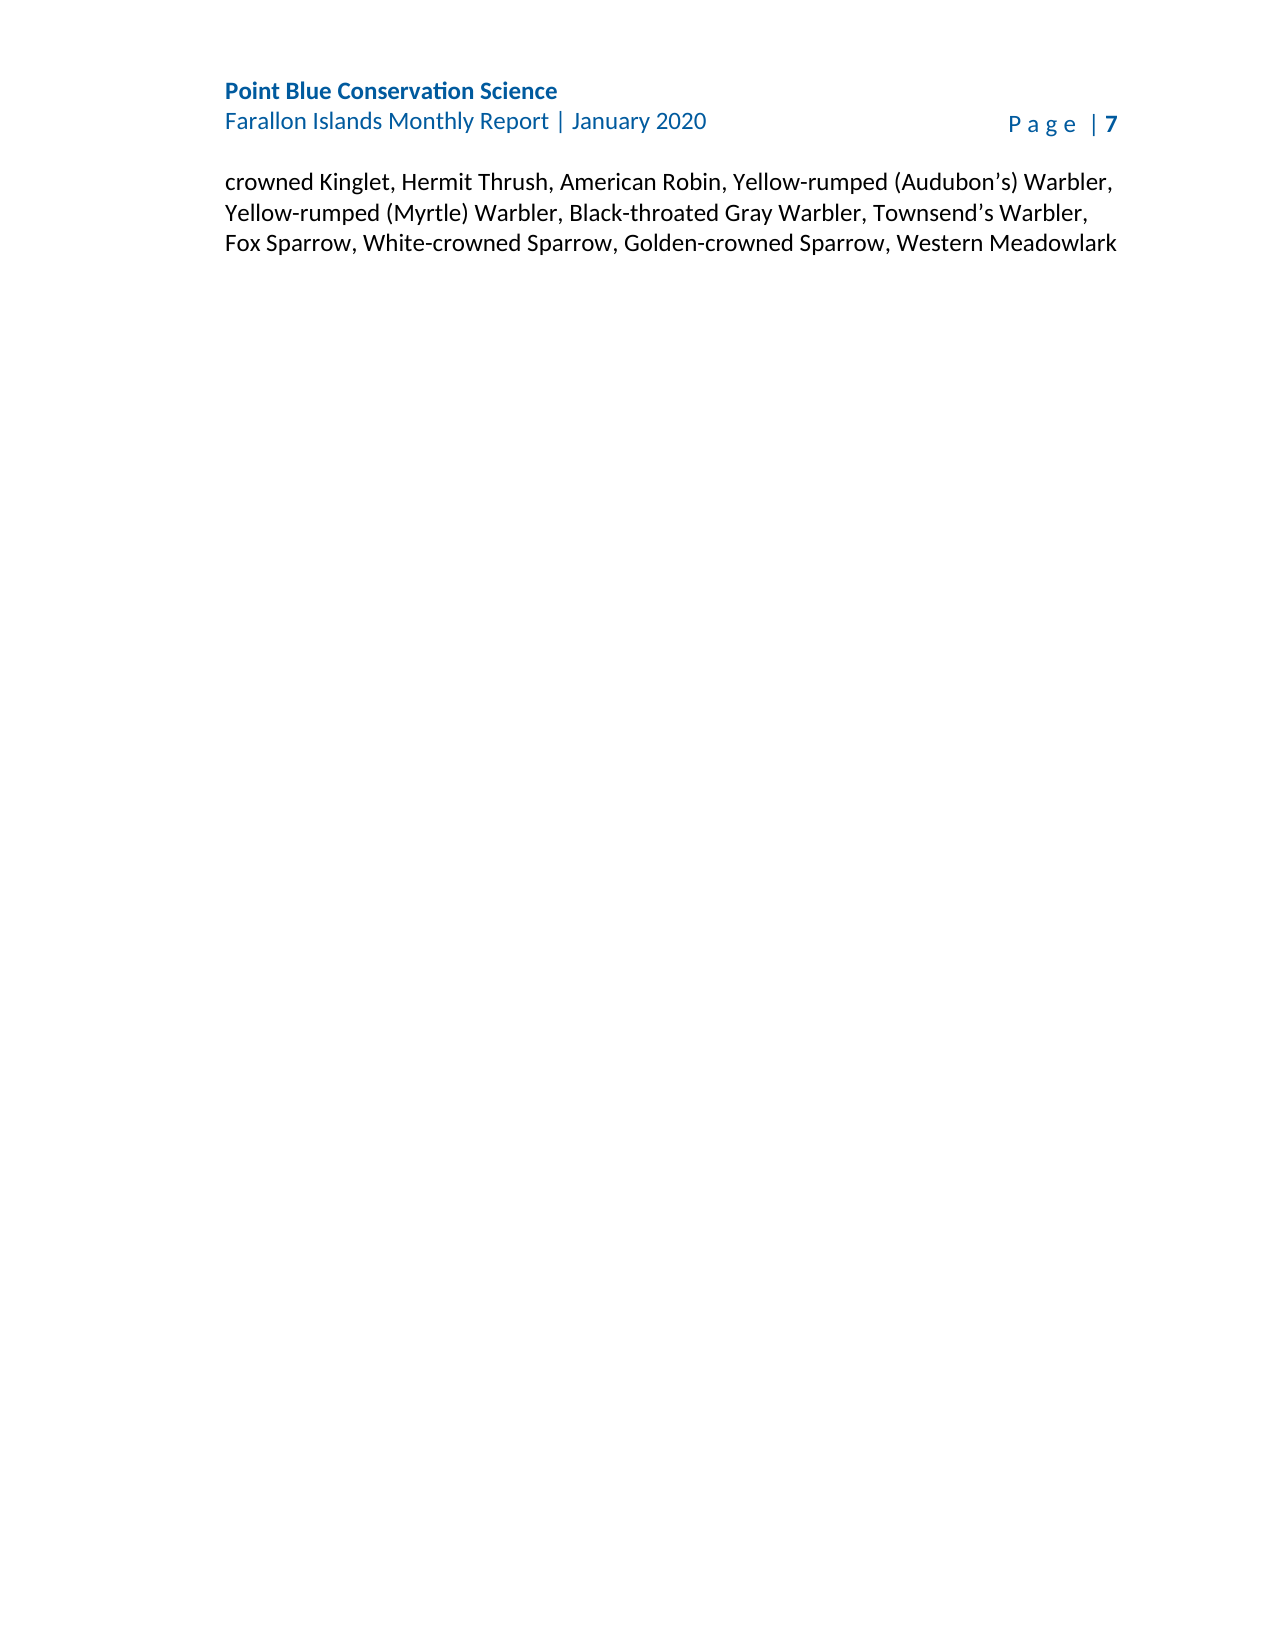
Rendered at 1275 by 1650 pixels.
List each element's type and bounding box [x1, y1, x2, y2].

text [225, 167, 1125, 258]
